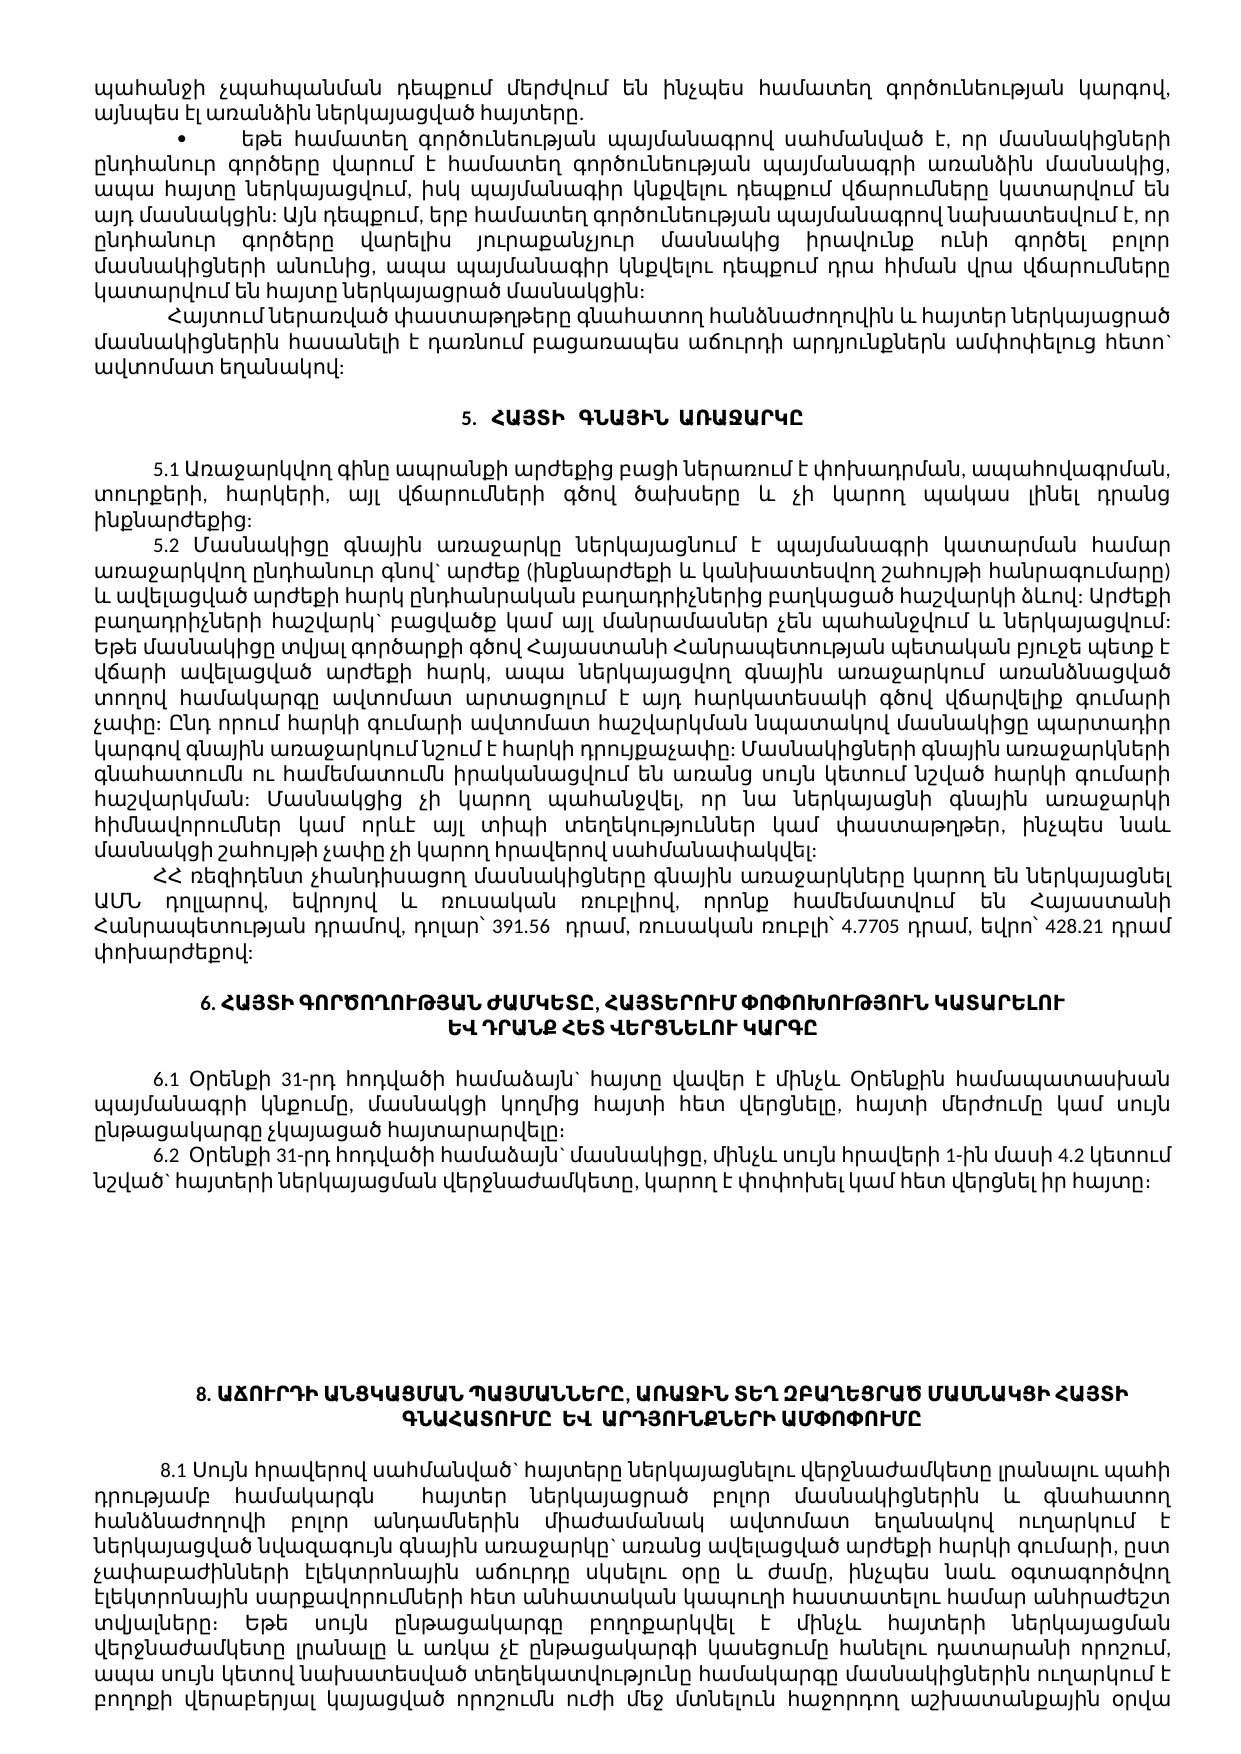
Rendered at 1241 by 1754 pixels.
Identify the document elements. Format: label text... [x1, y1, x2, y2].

text ՀՀ ռեզիդենտ չհանդիսացող մասնակիցները գնային առաջարկները կարող են ներկայացնել ԱՄՆ դոլլարով, եվրոյով և ռուսական ռուբլիով, որոնք համեմատվում են Հայաստանի Հանրապետության դրամով, դոլար՝ 391.56 դրամ, ռուսական ռուբլի՝ 4.7705 դրամ, եվրո՝ 428.21 դրամ փոխարժեքով: [94, 863, 1171, 964]
text 6. ՀԱՅՏԻ ԳՈՐԾՈՂՈՒԹՅԱՆ ԺԱՄԿԵՏԸ, ՀԱՅՏԵՐՈՒՄ ՓՈՓՈԽՈՒԹՅՈՒՆ ԿԱՏԱՐԵԼՈՒ [94, 990, 1171, 1015]
text 5.2 Մասնակիցը գնային առաջարկը ներկայացնում է պայմանագրի կատարման համար առաջարկվող ընդհանուր գնով` արժեք (ինքնարժեքի և կանխատեսվող շահույթի հանրագումարը) և ավելացված արժեքի հարկ ընդհանրական բաղադրիչներից բաղկացած հաշվարկի ձևով: Արժեքի բաղադրիչների հաշվարկ` բացվածք կամ այլ մանրամասներ չեն պահանջվում և ներկայացվում: Եթե մասնակիցը տվյալ գործարքի գծով Հայաստանի Հանրապետության պետական բյուջե պետք է վճարի ավելացված արժեքի հարկ, ապա ներկայացվող գնային առաջարկում առանձնացված տողով համակարգը ավտոմատ արտացոլում է այդ հարկատեսակի գծով վճարվելիք գումարի չափը: Ընդ որում հարկի գումարի ավտոմատ հաշվարկման նպատակով մասնակիցը պարտադիր կարգով գնային առաջարկում նշում է հարկի դրույքաչափը: Մասնակիցների գնային առաջարկների գնահատումն ու համեմատումն իրականացվում են առանց սույն կետում նշված հարկի գումարի հաշվարկման: Մասնակցից չի կարող պահանջվել, որ նա ներկայացնի գնային առաջարկի հիմնավորումներ կամ որևէ այլ տիպի տեղեկություններ կամ փաստաթղթեր, ինչպես նաև մասնակցի շահույթի չափը չի կարող հրավերով սահմանափակվել: [94, 532, 1171, 863]
list եթե համատեղ գործունեության պայմանագրով սահմանված է, որ մասնակիցների ընդհանուր գործերը վարում է համատեղ գործունեության պայմանագրի առանձին մասնակից, ապա հայտը ներկայացվում, իսկ պայմանագիր կնքվելու դեպքում վճարումները կատարվում են այդ մասնակցին: Այն դեպքում, երբ համատեղ գործունեության պայմանագրով նախատեսվում է, որ ընդհանուր գործերը վարելիս յուրաքանչյուր մասնակից իրավունք ունի գործել բոլոր մասնակիցների անունից, ապա պայմանագիր կնքվելու դեպքում դրա հիման վրա վճարումները կատարվում են հայտը ներկայացրած մասնակցին: [94, 126, 1171, 304]
text 5. ՀԱՅՏԻ ԳՆԱՅԻՆ ԱՌԱՋԱՐԿԸ [94, 405, 1171, 431]
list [94, 75, 1171, 126]
text 5.1 Առաջարկվող գինը ապրանքի արժեքից բացի ներառում է փոխադրման, ապահովագրման, տուրքերի, հարկերի, այլ վճարումների գծով ծախսերը և չի կարող պակաս լինել դրանց ինքնարժեքից: [94, 456, 1171, 532]
text ԵՎ ԴՐԱՆՔ ՀԵՏ ՎԵՐՑՆԵԼՈՒ ԿԱՐԳԸ [94, 1015, 1171, 1041]
text 6.1 Օրենքի 31-րդ հոդվածի համաձայն` հայտը վավեր է մինչև Օրենքին համապատասխան պայմանագրի կնքումը, մասնակցի կողմից հայտի հետ վերցնելը, հայտի մերժումը կամ սույն ընթացակարգը չկայացած հայտարարվելը։ [94, 1066, 1171, 1142]
text 6.2 Օրենքի 31-րդ հոդվածի համաձայն` մասնակիցը, մինչև սույն հրավերի 1-ին մասի 4.2 կետում նշված` հայտերի ներկայացման վերջնաժամկետը, կարող է փոփոխել կամ հետ վերցնել իր հայտը։ [94, 1142, 1171, 1193]
text ԳՆԱՀԱՏՈՒՄԸ ԵՎ ԱՐԴՅՈՒՆՔՆԵՐԻ ԱՄՓՈՓՈՒՄԸ [94, 1407, 1171, 1432]
text 8. ԱՃՈՒՐԴԻ ԱՆՑԿԱՑՄԱՆ ՊԱՅՄԱՆՆԵՐԸ, ԱՌԱՋԻՆ ՏԵՂ ԶԲԱՂԵՑՐԱԾ ՄԱՍՆԱԿՑԻ ՀԱՅՏԻ [94, 1381, 1171, 1407]
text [94, 1457, 1171, 1712]
text Հայտում ներառված փաստաթղթերը գնահատող հանձնաժողովին և հայտեր ներկայացրած մասնակիցներին հասանելի է դառնում բացառապես աճուրդի արդյունքներն ամփոփելուց հետո` ավտոմատ եղանակով: [94, 304, 1171, 380]
